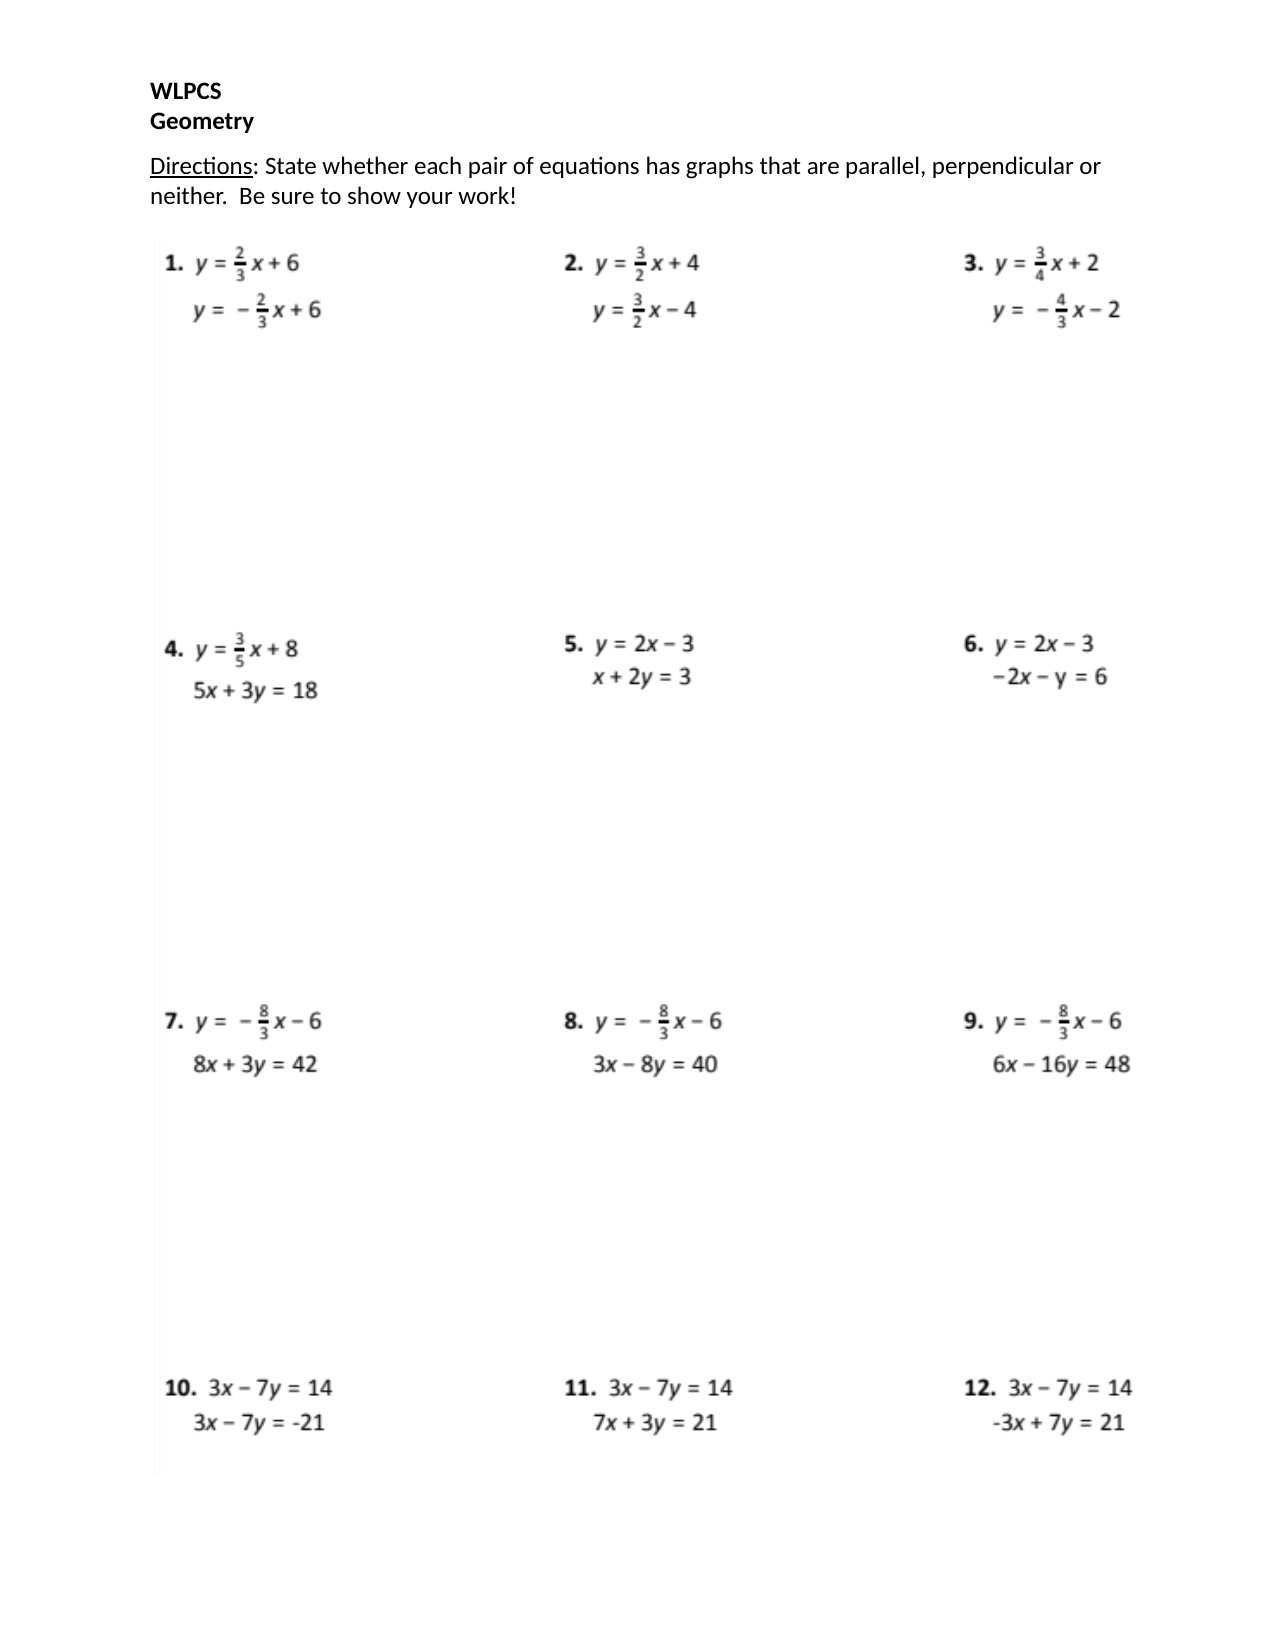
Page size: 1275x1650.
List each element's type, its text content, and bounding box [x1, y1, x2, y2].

text Directions: State whether each pair of equations has graphs that are parallel, perpendicular or neither. Be sure to show your work! [150, 150, 1162, 211]
